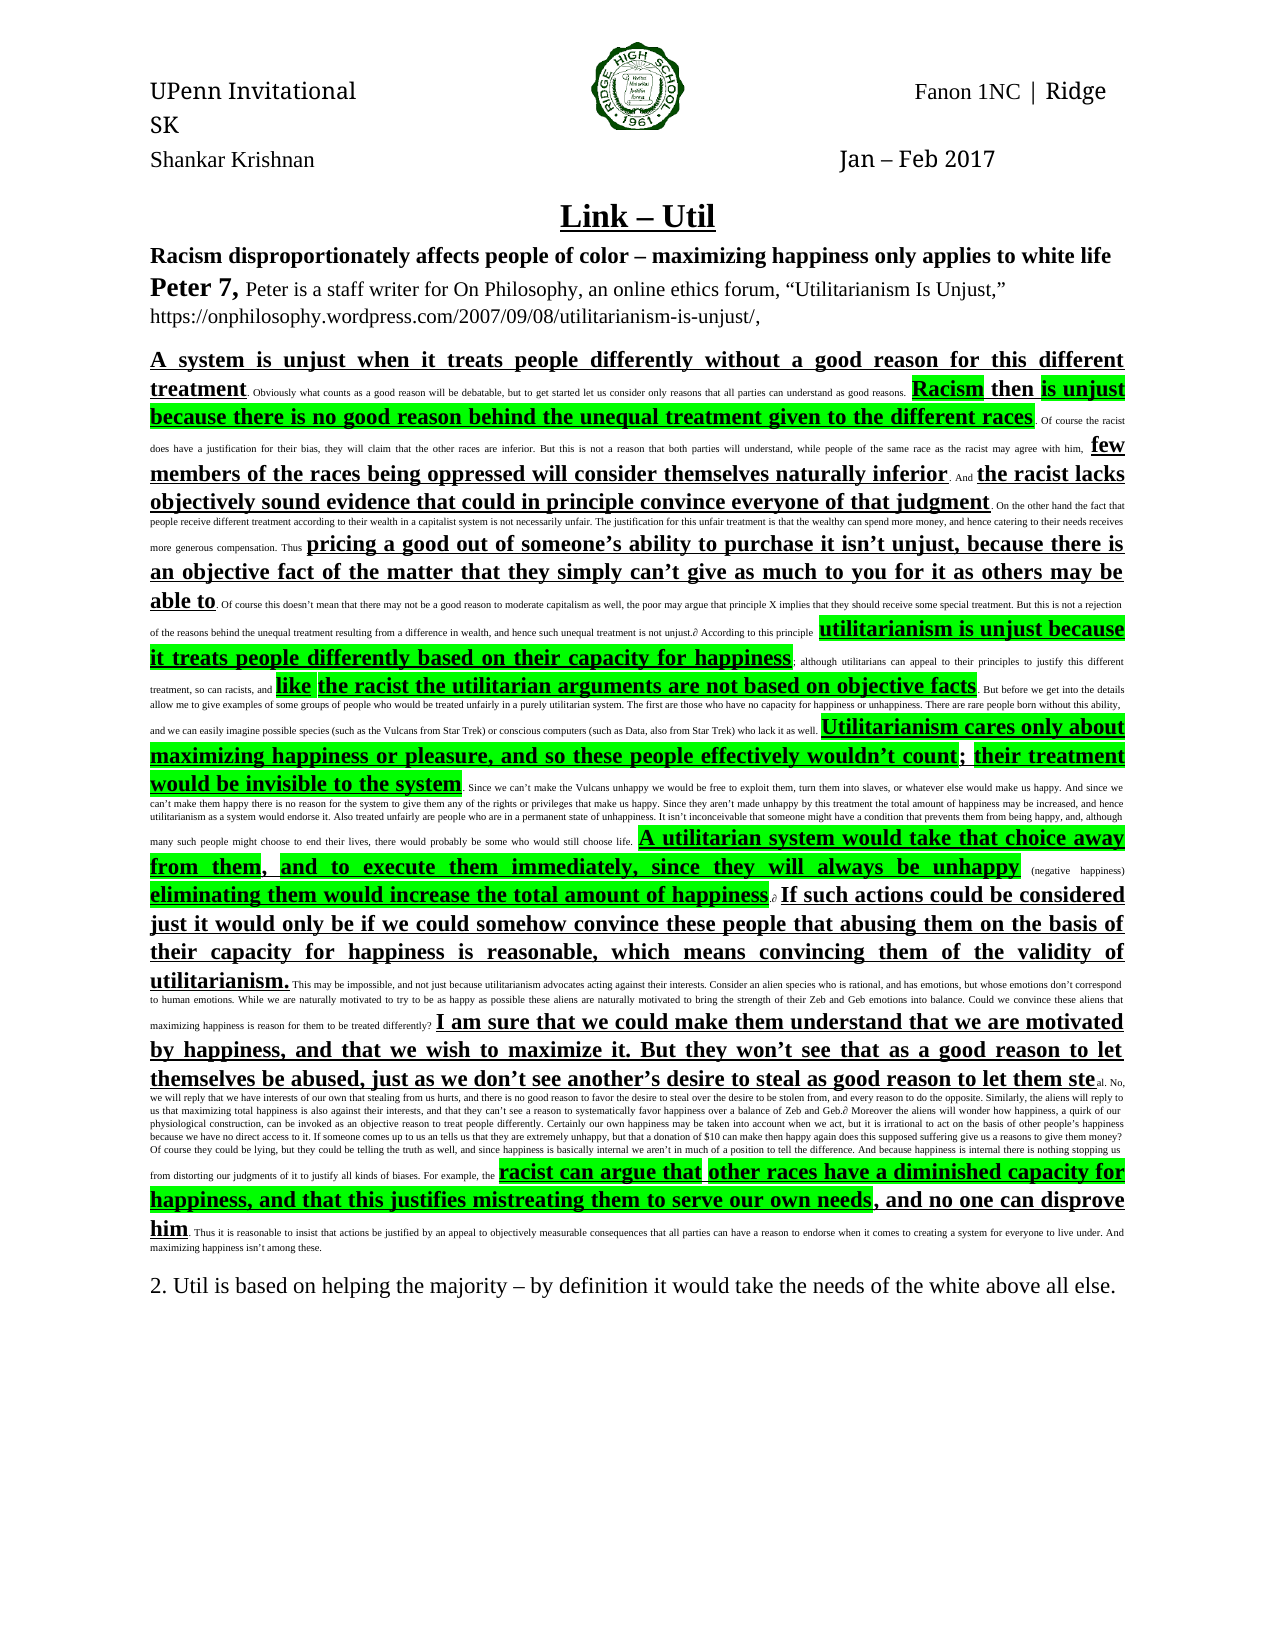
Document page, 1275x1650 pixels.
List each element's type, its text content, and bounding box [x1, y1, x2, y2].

picture [577, 42, 697, 130]
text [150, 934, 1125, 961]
text A system is unjust when it treats people differently without a good reason for this different treatment. Obviously what counts as a good reason will be debatable, but to get started let us consider only reasons that all parties can understand as good reasons. Racism then is unjust because there is no good reason behind the unequal treatment given to the different races. Of course the racist does have a justification for their bias, they will claim that the other races are inferior. But this is not a reason that both parties will understand, while people of the same race as the racist may agree with him, few members of the races being oppressed will consider themselves naturally inferior. And the racist lacks objectively sound evidence that could in principle convince everyone of that judgment. On the other hand the fact that people receive different treatment according to their wealth in a capitalist system is not necessarily unfair. The justification for this unfair treatment is that the wealthy can spend more money, and hence catering to their needs receives more generous compensation. Thus pricing a good out of someone’s ability to purchase it isn’t unjust, because there is an objective fact of the matter that they simply can’t give as much to you for it as others may be able to. Of course this doesn’t mean that there may not be a good reason to moderate capitalism as well, the poor may argue that principle X implies that they should receive some special treatment. But this is not a rejection of the reasons behind the unequal treatment resulting from a difference in wealth, and hence such unequal treatment is not unjust.∂ According to this principle utilitarianism is unjust because it treats people differently based on their capacity for happiness; although utilitarians can appeal to their principles to justify this different treatment, so can racists, and like the racist the utilitarian arguments are not based on objective facts. But before we get into the details allow me to give examples of some groups of people who would be treated unfairly in a purely utilitarian system. The first are those who have no capacity for happiness or unhappiness. There are rare people born without this ability, and we can easily imagine possible species (such as the Vulcans from Star Trek) or conscious computers (such as Data, also from Star Trek) who lack it as well. Utilitarianism cares only about maximizing happiness or pleasure, and so these people effectively wouldn’t count; their treatment would be invisible to the system. Since we can’t make the Vulcans unhappy we would be free to exploit them, turn them into slaves, or whatever else would make us happy. And since we can’t make them happy there is no reason for the system to give them any of the rights or privileges that make us happy. Since they aren’t made unhappy by this treatment the total amount of happiness may be increased, and hence utilitarianism as a system would endorse it. Also treated unfairly are people who are in a permanent state of unhappiness. It isn’t inconceivable that someone might have a condition that prevents them from being happy, and, although many such people might choose to end their lives, there would probably be some who would still choose life. A utilitarian system would take that choice away from them, and to execute them immediately, since they will always be unhappy (negative happiness) eliminating them would increase the total amount of happiness.∂ If such actions could be considered just it would only be if we could somehow convince these people that abusing them on the basis of their capacity for happiness is reasonable, which means convincing them of the validity of utilitarianism. This may be impossible, and not just because utilitarianism advocates acting against their interests. Consider an alien species who is rational, and has emotions, but whose emotions don’t correspond to human emotions. While we are naturally motivated to try to be as happy as possible these aliens are naturally motivated to bring the strength of their Zeb and Geb emotions into balance. Could we convince these aliens that maximizing happiness is reason for them to be treated differently? I am sure that we could make them understand that we are motivated by happiness, and that we wish to maximize it. But they won’t see that as a good reason to let themselves be abused, just as we don’t see another’s desire to steal as good reason to let them steal. No, we will reply that we have interests of our own that stealing from us hurts, and there is no good reason to favor the desire to steal over the desire to be stolen from, and every reason to do the opposite. Similarly, the aliens will reply to us that maximizing total happiness is also against their interests, and that they can’t see a reason to systematically favor happiness over a balance of Zeb and Geb.∂ Moreover the aliens will wonder how happiness, a quirk of our physiological construction, can be invoked as an objective reason to treat people differently. Certainly our own happiness may be taken into account when we act, but it is irrational to act on the basis of other people’s happiness because we have no direct access to it. If someone comes up to us an tells us that they are extremely unhappy, but that a donation of $10 can make then happy again does this supposed suffering give us a reasons to give them money? Of course they could be lying, but they could be telling the truth as well, and since happiness is basically internal we aren’t in much of a position to tell the difference. And because happiness is internal there is nothing stopping us from distorting our judgments of it to justify all kinds of biases. For example, the racist can argue that other races have a diminished capacity for happiness, and that this justifies mistreating them to serve our own needs, and no one can disprove him. Thus it is reasonable to insist that actions be justified by an appeal to objectively measurable consequences that all parties can have a reason to endorse when it comes to creating a system for everyone to live under. And maximizing happiness isn’t among these. [150, 370, 1125, 765]
text Peter 7, Peter is a staff writer for On Philosophy, an online ethics forum, “Utilitarianism Is Unjust,” https://onphilosophy.wordpress.com/2007/09/08/utilitarianism-is-unjust/, [150, 271, 1125, 328]
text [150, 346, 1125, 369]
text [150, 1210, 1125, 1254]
subtitle Link – Util [150, 197, 1125, 235]
text 2. Util is based on helping the majority – by definition it would take the needs of the white above all else. [150, 1272, 1125, 1298]
subtitle Racism disproportionately affects people of color – maximizing happiness only applies to white life [150, 242, 1125, 268]
